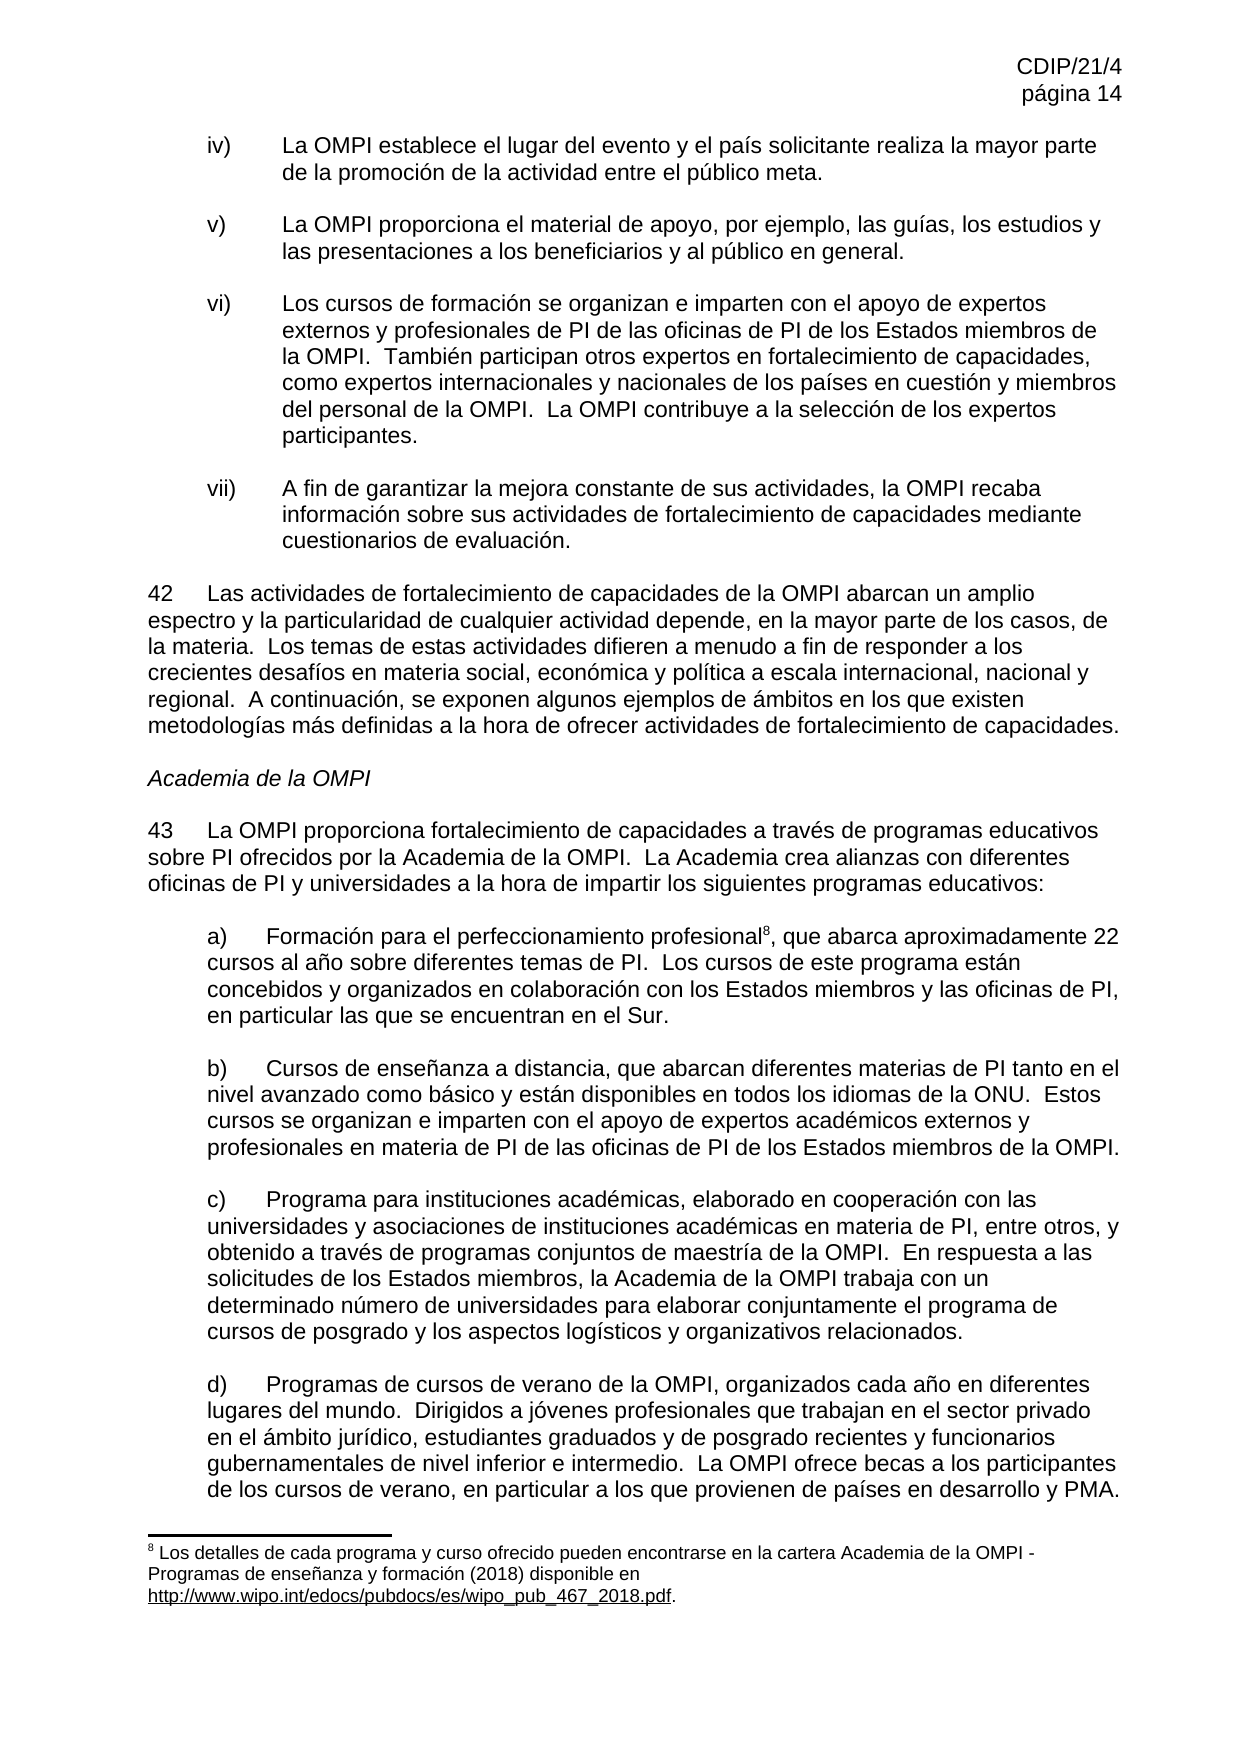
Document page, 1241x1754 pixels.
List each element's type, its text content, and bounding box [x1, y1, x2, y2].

text b) Cursos de enseñanza a distancia, que abarcan diferentes materias de PI tanto en el nivel avanzado como básico y están disponibles en todos los idiomas de la ONU. Estos cursos se organizan e imparten con el apoyo de expertos académicos externos y profesionales en materia de PI de las oficinas de PI de los Estados miembros de la OMPI. [207, 1054, 1122, 1160]
text Academia de la OMPI [148, 765, 1122, 791]
list La OMPI establece el lugar del evento y el país solicitante realiza la mayor parte de la promoción de la actividad entre el público meta. [207, 132, 1122, 185]
text a) Formación para el perfeccionamiento profesional, que abarca aproximadamente 22 cursos al año sobre diferentes temas de PI. Los cursos de este programa están concebidos y organizados en colaboración con los Estados miembros y las oficinas de PI, en particular las que se encuentran en el Sur. [207, 923, 1122, 1028]
list A fin de garantizar la mejora constante de sus actividades, la OMPI recaba información sobre sus actividades de fortalecimiento de capacidades mediante cuestionarios de evaluación. [207, 475, 1122, 554]
text Las actividades de fortalecimiento de capacidades de la OMPI abarcan un amplio espectro y la particularidad de cualquier actividad depende, en la mayor parte de los casos, de la materia. Los temas de estas actividades difieren a menudo a fin de responder a los crecientes desafíos en materia social, económica y política a escala internacional, nacional y regional. A continuación, se exponen algunos ejemplos de ámbitos en los que existen metodologías más definidas a la hora de ofrecer actividades de fortalecimiento de capacidades. [148, 580, 1122, 738]
text La OMPI proporciona fortalecimiento de capacidades a través de programas educativos sobre PI ofrecidos por la Academia de la OMPI. La Academia crea alianzas con diferentes oficinas de PI y universidades a la hora de impartir los siguientes programas educativos: [148, 817, 1122, 896]
text c) Programa para instituciones académicas, elaborado en cooperación con las universidades y asociaciones de instituciones académicas en materia de PI, entre otros, y obtenido a través de programas conjuntos de maestría de la OMPI. En respuesta a las solicitudes de los Estados miembros, la Academia de la OMPI trabaja con un determinado número de universidades para elaborar conjuntamente el programa de cursos de posgrado y los aspectos logísticos y organizativos relacionados. [207, 1186, 1122, 1344]
text d) Programas de cursos de verano de la OMPI, organizados cada año en diferentes lugares del mundo. Dirigidos a jóvenes profesionales que trabajan en el sector privado en el ámbito jurídico, estudiantes graduados y de posgrado recientes y funcionarios gubernamentales de nivel inferior e intermedio. La OMPI ofrece becas a los participantes de los cursos de verano, en particular a los que provienen de países en desarrollo y PMA. [207, 1371, 1122, 1503]
list Los cursos de formación se organizan e imparten con el apoyo de expertos externos y profesionales de PI de las oficinas de PI de los Estados miembros de la OMPI. También participan otros expertos en fortalecimiento de capacidades, como expertos internacionales y nacionales de los países en cuestión y miembros del personal de la OMPI. La OMPI contribuye a la selección de los expertos participantes. [207, 290, 1122, 448]
list La OMPI proporciona el material de apoyo, por ejemplo, las guías, los estudios y las presentaciones a los beneficiarios y al público en general. [207, 211, 1122, 264]
